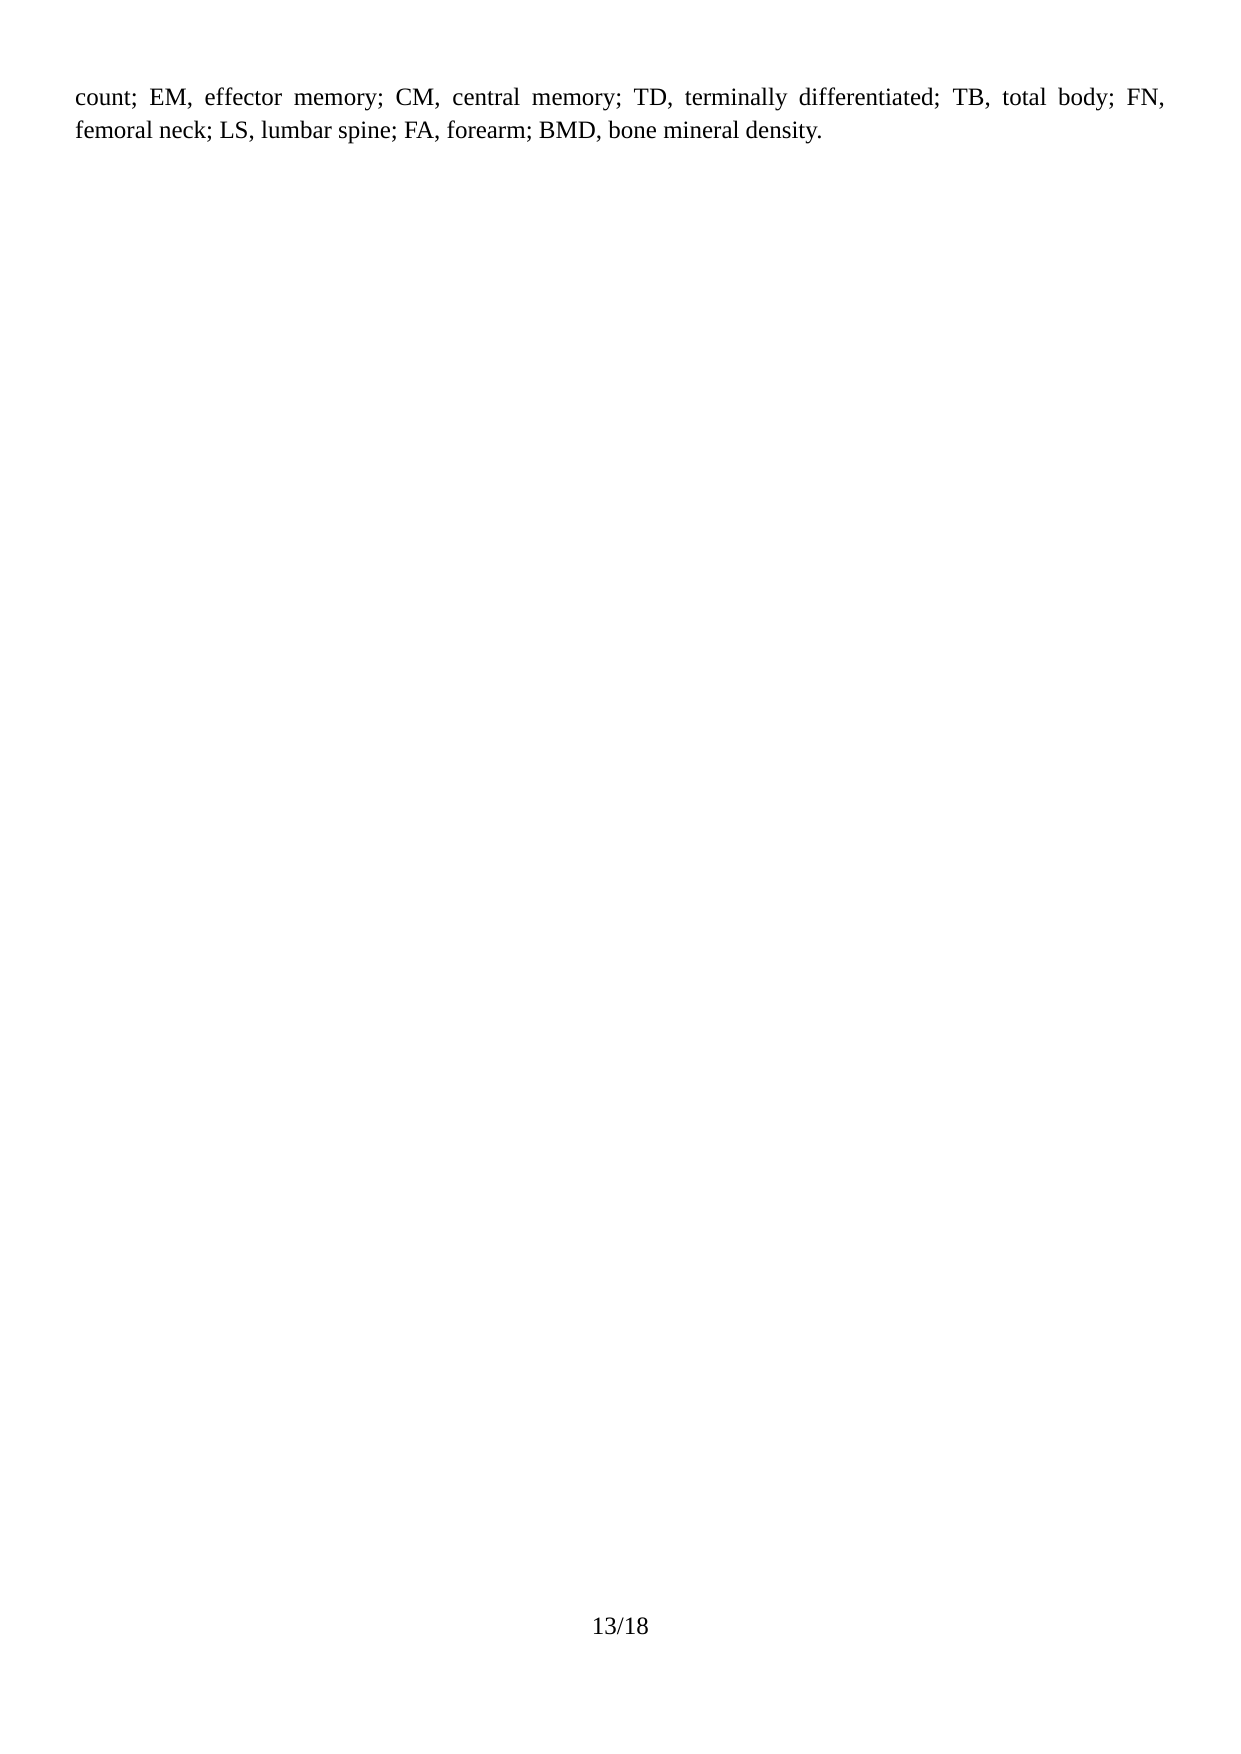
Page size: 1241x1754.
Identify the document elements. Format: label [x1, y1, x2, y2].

text [75, 79, 1165, 147]
